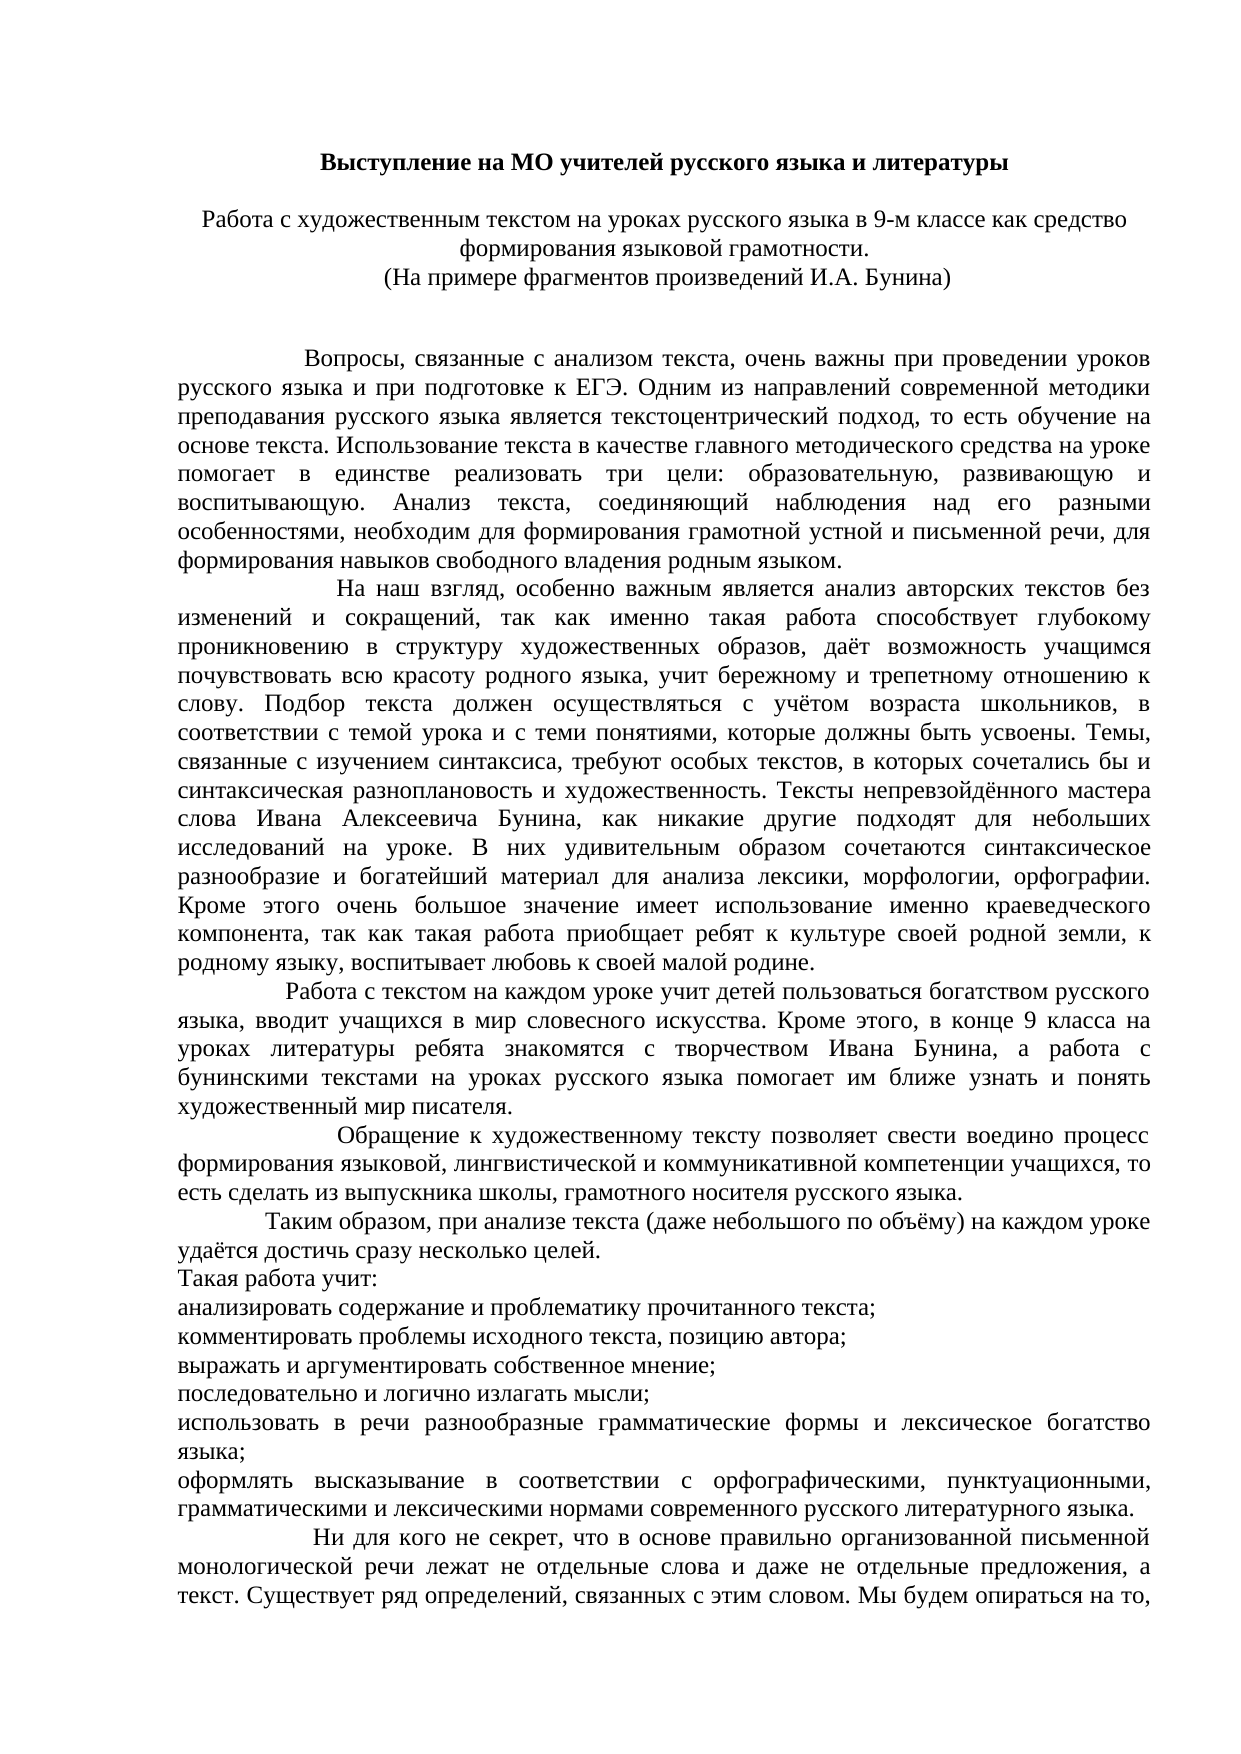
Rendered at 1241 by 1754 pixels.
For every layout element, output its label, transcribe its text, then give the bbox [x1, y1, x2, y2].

text Такая работа учит: [177, 1263, 1152, 1292]
text Выступление на МО учителей русского языка и литературы [177, 147, 1152, 176]
text На наш взгляд, особенно важным является анализ авторских текстов без изменений и сокращений, так как именно такая работа способствует глубокому проникновению в структуру художественных образов, даёт возможность учащимся почувствовать всю красоту родного языка, учит бережному и трепетному отношению к слову. Подбор текста должен осуществляться с учётом возраста школьников, в соответствии с темой урока и с теми понятиями, которые должны быть усвоены. Темы, связанные с изучением синтаксиса, требуют особых текстов, в которых сочетались бы и синтаксическая разноплановость и художественность. Тексты непревзойдённого мастера слова Ивана Алексеевича Бунина, как никакие другие подходят для небольших исследований на уроке. В них удивительным образом сочетаются синтаксическое разнообразие и богатейший материал для анализа лексики, морфологии, орфографии. Кроме этого очень большое значение имеет использование именно краеведческого компонента, так как такая работа приобщает ребят к культуре своей родной земли, к родному языку, воспитывает любовь к своей малой родине. [177, 573, 1152, 976]
text комментировать проблемы исходного текста, позицию автора; [177, 1321, 1152, 1350]
text Вопросы, связанные с анализом текста, очень важны при проведении уроков русского языка и при подготовке к ЕГЭ. Одним из направлений современной методики преподавания русского языка является текстоцентрический подход, то есть обучение на основе текста. Использование текста в качестве главного методического средства на уроке помогает в единстве реализовать три цели: образовательную, развивающую и воспитывающую. Анализ текста, соединяющий наблюдения над его разными особенностями, необходим для формирования грамотной устной и письменной речи, для формирования навыков свободного владения родным языком. [177, 343, 1152, 573]
text выражать и аргументировать собственное мнение; [177, 1350, 1152, 1378]
text использовать в речи разнообразные грамматические формы и лексическое богатство языка; [177, 1407, 1152, 1465]
text (На примере фрагментов произведений И.А. Бунина) [177, 262, 1152, 291]
text Таким образом, при анализе текста (даже небольшого по объёму) на каждом уроке удаётся достичь сразу несколько целей. [177, 1206, 1152, 1263]
text анализировать содержание и проблематику прочитанного текста; [177, 1292, 1152, 1321]
text Работа с текстом на каждом уроке учит детей пользоваться богатством русского языка, вводит учащихся в мир словесного искусства. Кроме этого, в конце 9 класса на уроках литературы ребята знакомятся с творчеством Ивана Бунина, а работа с бунинскими текстами на уроках русского языка помогает им ближе узнать и понять художественный мир писателя. [177, 976, 1152, 1120]
text последовательно и логично излагать мысли; [177, 1378, 1152, 1407]
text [177, 1522, 1152, 1608]
text Работа с художественным текстом на уроках русского языка в 9-м классе как средство формирования языковой грамотности. [177, 204, 1152, 262]
text Обращение к художественному тексту позволяет свести воедино процесс формирования языковой, лингвистической и коммуникативной компетенции учащихся, то есть сделать из выпускника школы, грамотного носителя русского языка. [177, 1120, 1152, 1206]
text оформлять высказывание в соответствии с орфографическими, пунктуационными, грамматическими и лексическими нормами современного русского литературного языка. [177, 1465, 1152, 1522]
